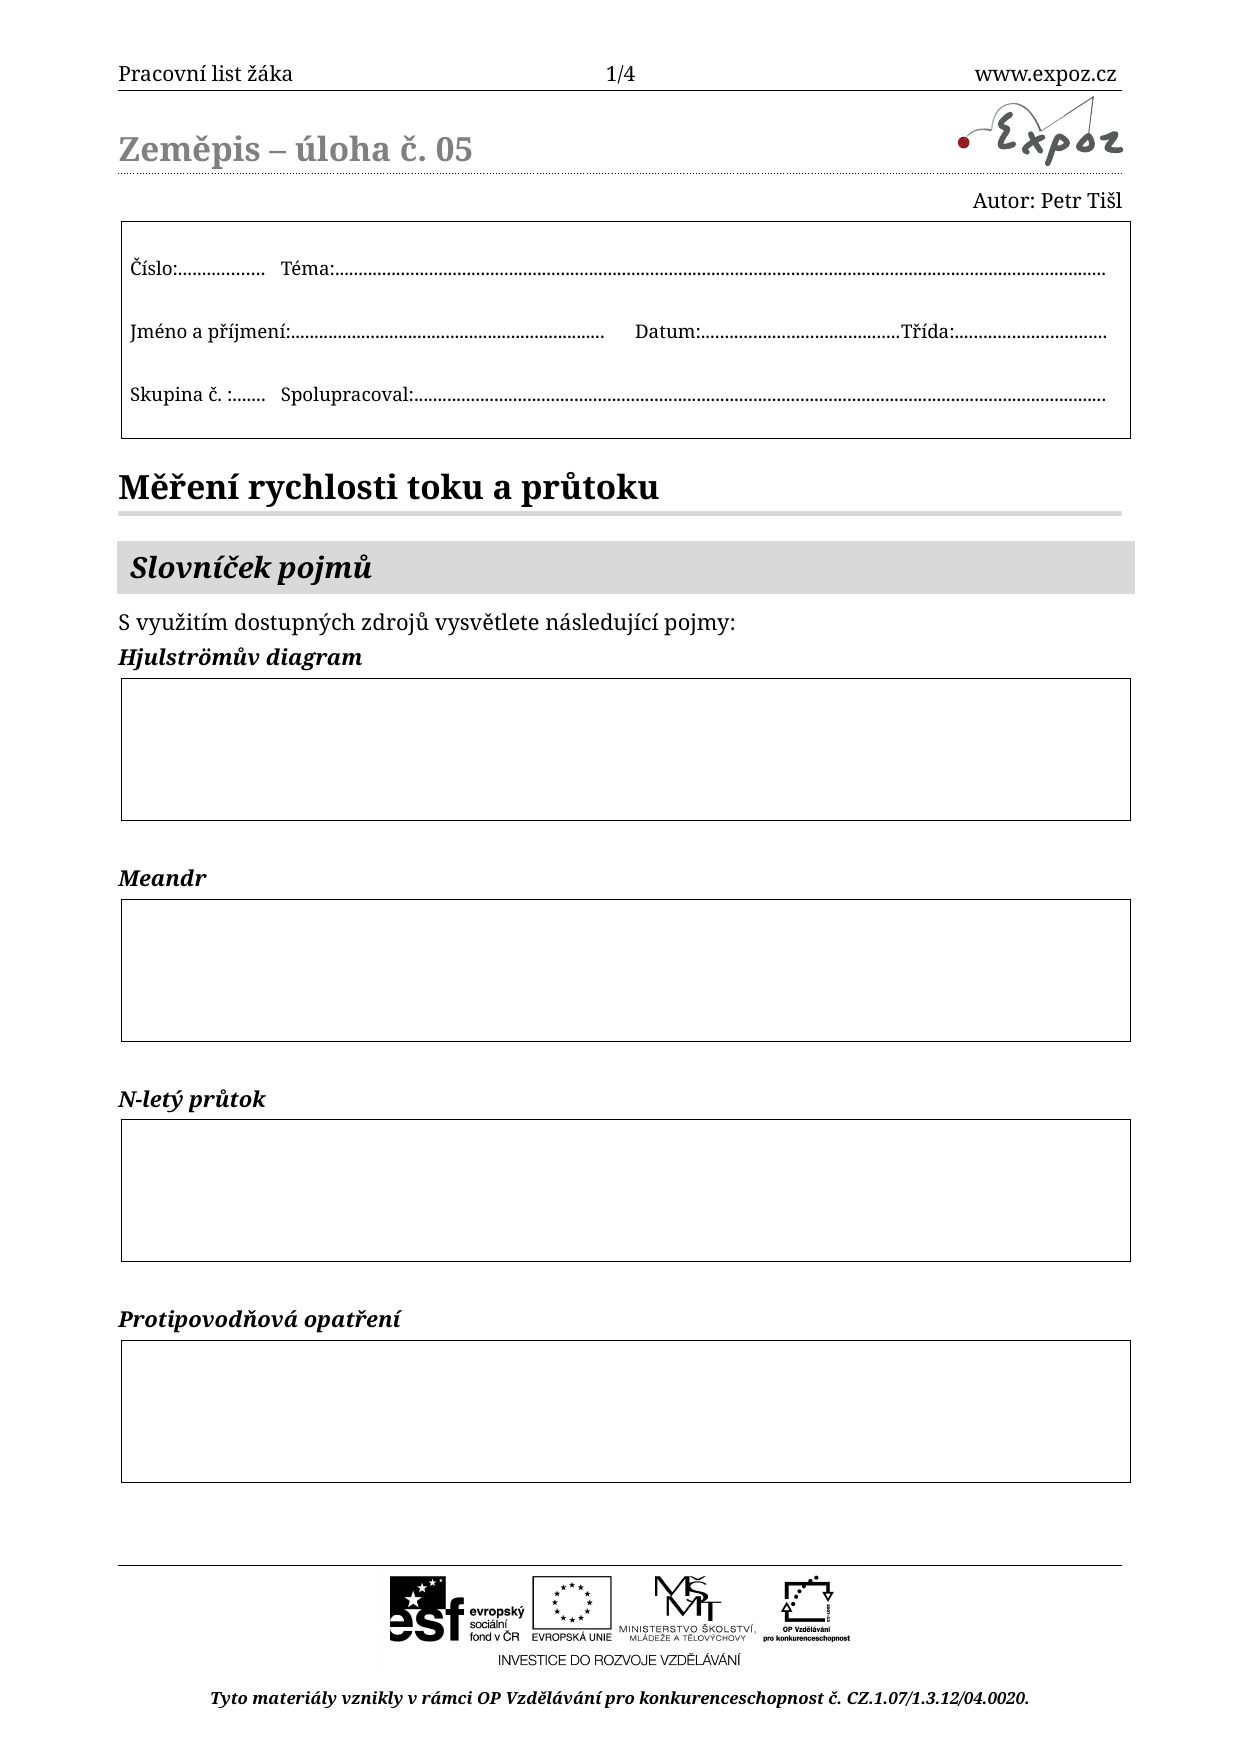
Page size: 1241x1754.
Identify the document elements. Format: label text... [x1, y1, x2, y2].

text Slovníček pojmů [122, 546, 1130, 589]
text Hjulströmův diagram [118, 642, 1122, 672]
text Meandr [118, 863, 1122, 893]
text Protipovodňová opatření [118, 1304, 1122, 1334]
text N-letý průtok [118, 1083, 1122, 1113]
text Měření rychlosti toku a průtoku [118, 464, 1122, 511]
picture [376, 1567, 864, 1674]
text Skupina č. : Spolupracoval: [122, 378, 1130, 407]
text Zeměpis – úloha č. 05 [118, 126, 1122, 174]
text Číslo: Téma: [122, 252, 1130, 281]
text Jméno a příjmení: Datum: Třída: [122, 315, 1130, 344]
text Autor: Petr Tišl [118, 187, 1122, 215]
text S využitím dostupných zdrojů vysvětlete následující pojmy: [118, 607, 1122, 636]
